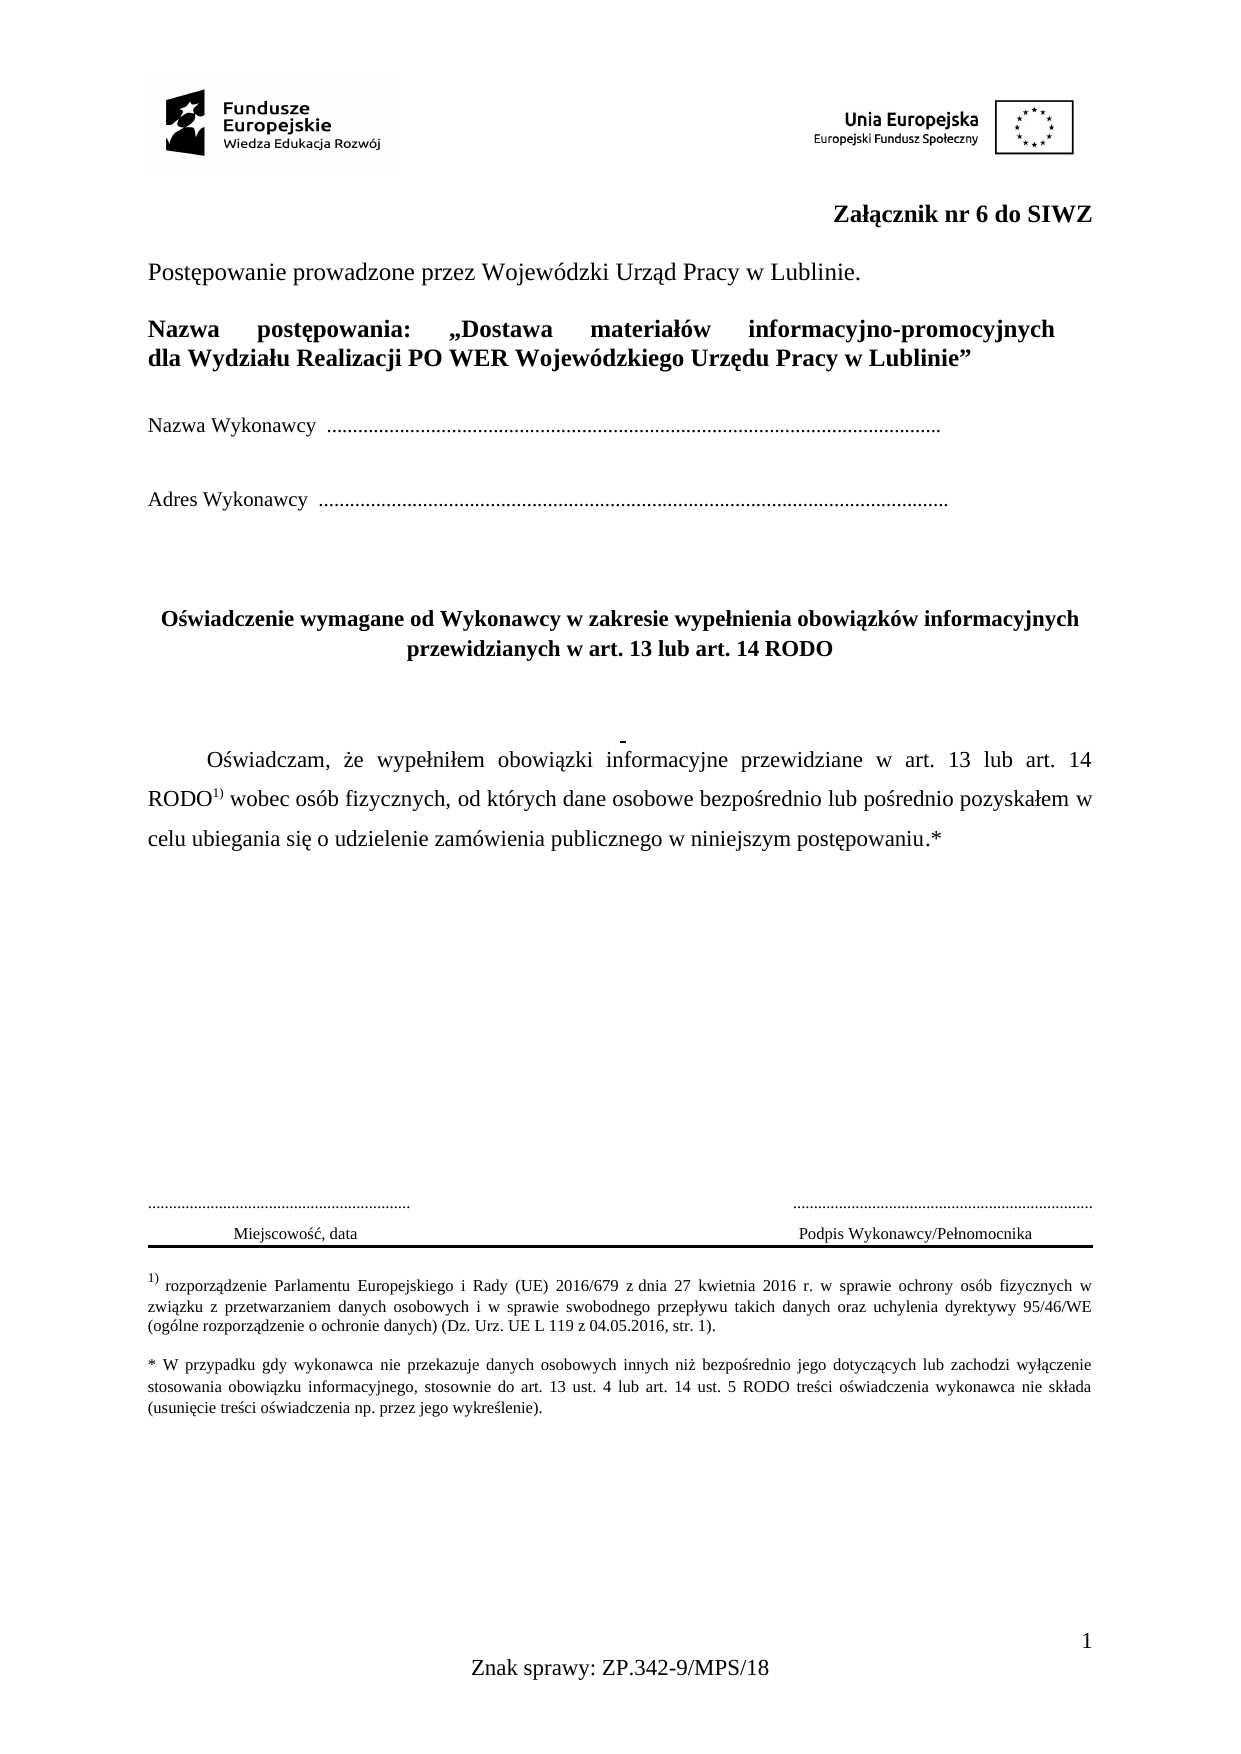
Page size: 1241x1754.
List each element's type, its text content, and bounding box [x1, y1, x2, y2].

text Adres Wykonawcy ......................................................................................................................... [148, 486, 1093, 511]
text Oświadczam, że wypełniłem obowiązki informacyjne przewidziane w art. 13 lub art. 14 RODO1) wobec osób fizycznych, od których dane osobowe bezpośrednio lub pośrednio pozyskałem w celu ubiegania się o udzielenie zamówienia publicznego w niniejszym postępowaniu.* [148, 746, 1093, 851]
text Postępowanie prowadzone przez Wojewódzki Urząd Pracy w Lublinie. [148, 257, 1093, 286]
text Oświadczenie wymagane od Wykonawcy w zakresie wypełnienia obowiązków informacyjnych przewidzianych w art. 13 lub art. 14 RODO [148, 604, 1093, 661]
text Nazwa postępowania: „Dostawa materiałów informacyjno-promocyjnych dla Wydziału Realizacji PO WER Wojewódzkiego Urzędu Pracy w Lublinie” [148, 314, 1093, 372]
picture [147, 73, 398, 172]
text ............................................................... ........................................................................ [148, 1192, 1093, 1212]
picture [796, 82, 1090, 172]
text Miejscowość, data Podpis Wykonawcy/Pełnomocnika [148, 1224, 1093, 1245]
text Załącznik nr 6 do SIWZ [148, 199, 1093, 228]
text 1) rozporządzenie Parlamentu Europejskiego i Rady (UE) 2016/679 z dnia 27 kwietnia 2016 r. w sprawie ochrony osób fizycznych w związku z przetwarzaniem danych osobowych i w sprawie swobodnego przepływu takich danych oraz uchylenia dyrektywy 95/46/WE (ogólne rozporządzenie o ochronie danych) (Dz. Urz. UE L 119 z 04.05.2016, str. 1). [148, 1271, 1093, 1335]
text * W przypadku gdy wykonawca nie przekazuje danych osobowych innych niż bezpośrednio jego dotyczących lub zachodzi wyłączenie stosowania obowiązku informacyjnego, stosownie do art. 13 ust. 4 lub art. 14 ust. 5 RODO treści oświadczenia wykonawca nie składa (usunięcie treści oświadczenia np. przez jego wykreślenie). [148, 1354, 1093, 1417]
text Nazwa Wykonawcy ...................................................................................................................... [148, 413, 1093, 437]
